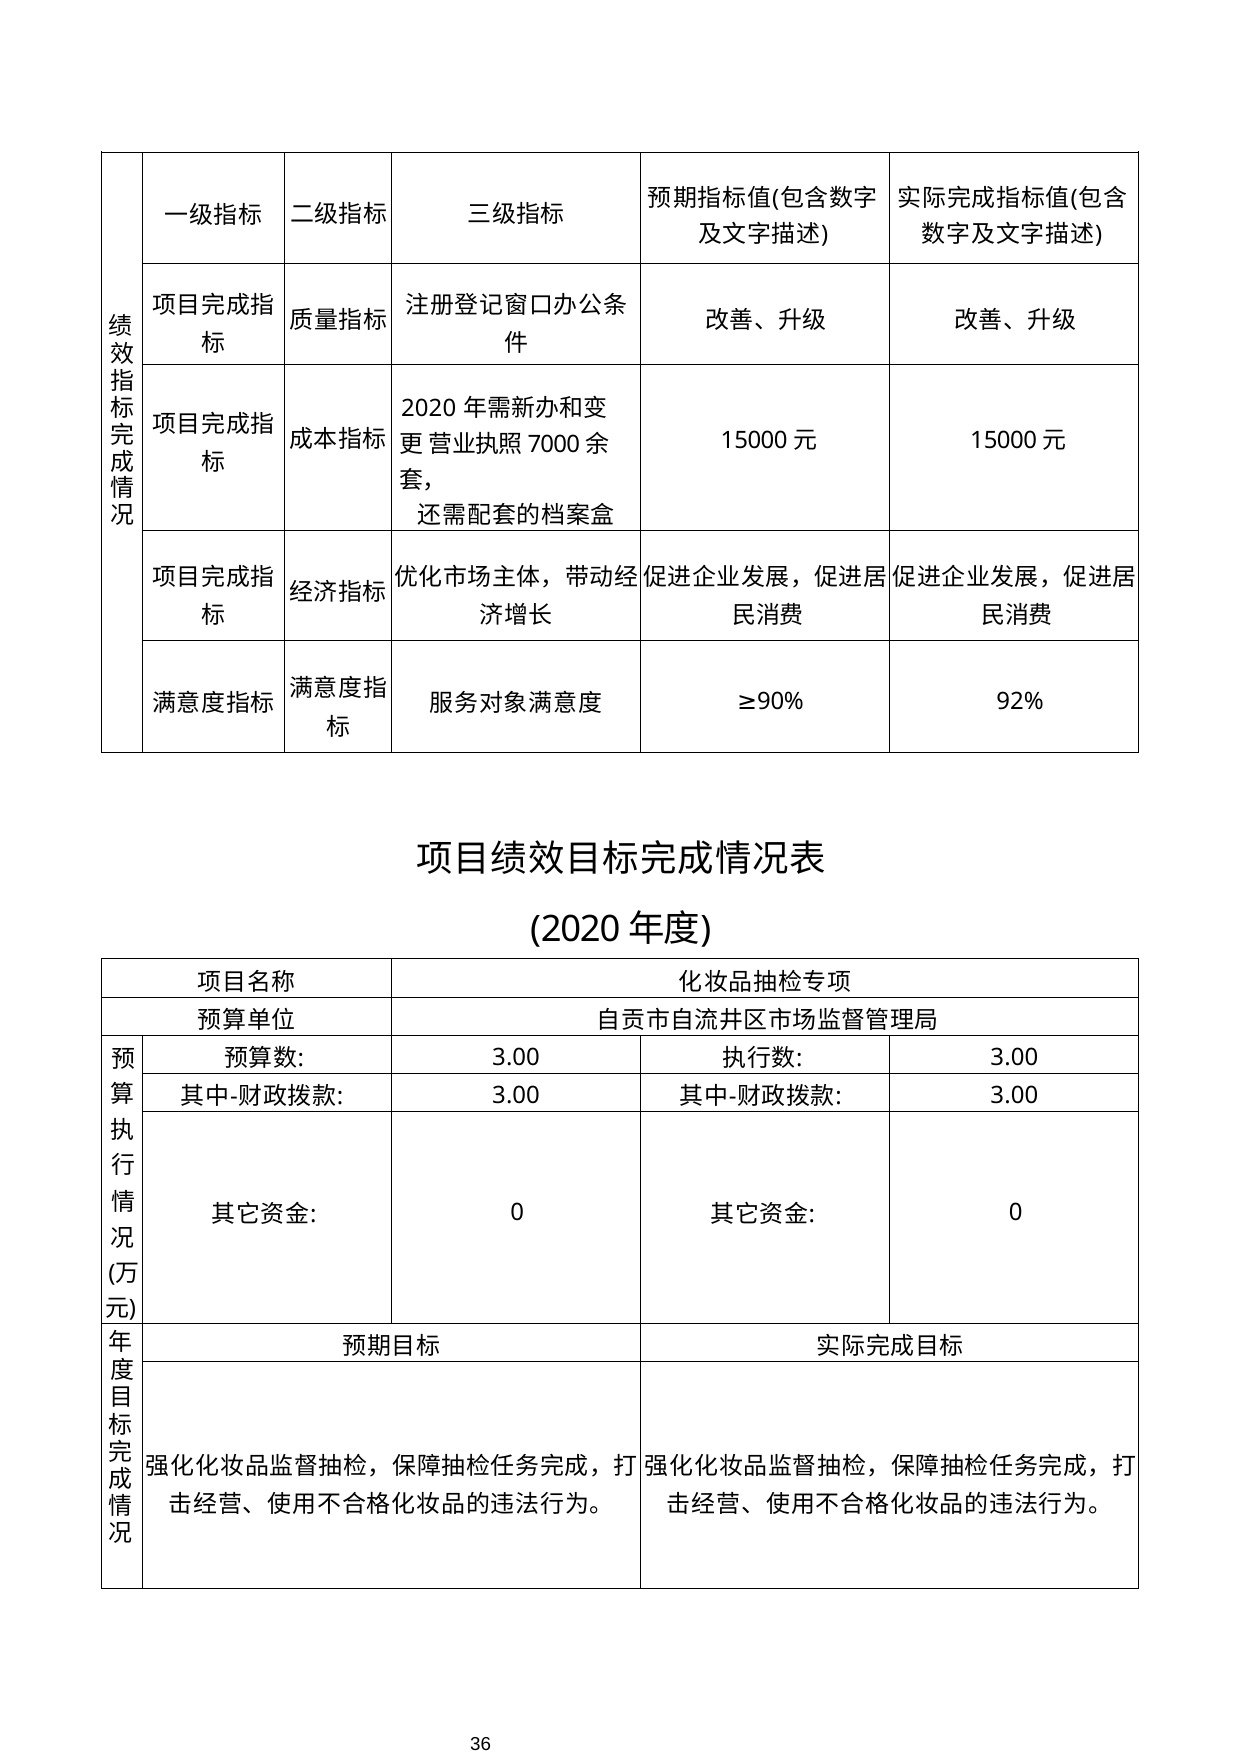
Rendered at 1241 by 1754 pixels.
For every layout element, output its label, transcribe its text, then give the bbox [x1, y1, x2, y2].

text 项目绩效目标完成情况表 [416, 832, 1139, 882]
table_cell 预算单位 [102, 998, 391, 1035]
table_header 绩 效 指 标 完 成 情 况 [102, 153, 142, 752]
table_cell 预 算 执 行 情 况 (万 元) [102, 1036, 142, 1323]
table_cell 预算数: [143, 1036, 391, 1073]
table_header 三级指标 [392, 153, 640, 262]
table_cell 其它资金: [143, 1112, 391, 1323]
table_cell 15000 元 [641, 365, 889, 530]
table_header 预期指标值(包含数字 及文字描述) [641, 153, 889, 262]
table_cell 项目完成指 标 [143, 531, 284, 640]
table_cell 经济指标 [285, 531, 391, 640]
table_cell 促进企业发展，促进居 民消费 [641, 531, 889, 640]
table_cell 0 [890, 1112, 1138, 1323]
table_cell 年 度 目 标 完 成 情 况 [102, 1324, 142, 1588]
table_cell 满意度指标 [143, 641, 284, 752]
table_cell 服务对象满意度 [392, 641, 640, 752]
table_cell 其它资金: [641, 1112, 889, 1323]
table_cell 其中-财政拨款: [641, 1074, 889, 1111]
table_cell 92% [890, 641, 1138, 752]
table_header 化妆品抽检专项 [392, 959, 1138, 997]
table_cell 注册登记窗口办公条 件 [392, 264, 640, 364]
table_header 实际完成指标值(包含 数字及文字描述) [890, 153, 1138, 262]
table_cell 项目完成指 标 [143, 365, 284, 530]
table_cell ≥90% [641, 641, 889, 752]
table_cell 满意度指 标 [285, 641, 391, 752]
table_cell 15000 元 [890, 365, 1138, 530]
table_header 二级指标 [285, 153, 391, 262]
table_cell 2020 年需新办和变更 营业执照 7000 余套， 还需配套的档案盒 [392, 365, 640, 530]
table_cell 实际完成目标 [641, 1324, 1138, 1361]
table_cell 质量指标 [285, 264, 391, 364]
table_header 项目名称 [102, 959, 391, 997]
table_cell 改善、升级 [641, 264, 889, 364]
table_cell 优化市场主体，带动经 济增长 [392, 531, 640, 640]
table_header 一级指标 [143, 153, 284, 262]
table_cell 执行数: [641, 1036, 889, 1073]
table_cell 3.00 [890, 1036, 1138, 1073]
table_cell 强化化妆品监督抽检，保障抽检任务完成，打 击经营、使用不合格化妆品的违法行为。 [143, 1362, 640, 1588]
table_cell 项目完成指 标 [143, 264, 284, 364]
text (2020 年度) [530, 902, 1139, 952]
table_cell 自贡市自流井区市场监督管理局 [392, 998, 1138, 1035]
table_cell 3.00 [392, 1036, 640, 1073]
table_cell 0 [392, 1112, 640, 1323]
table_cell 促进企业发展，促进居 民消费 [890, 531, 1138, 640]
table_cell 3.00 [890, 1074, 1138, 1111]
table_cell 其中-财政拨款: [143, 1074, 391, 1111]
table_cell 改善、升级 [890, 264, 1138, 364]
table_cell 成本指标 [285, 365, 391, 530]
table_cell 预期目标 [143, 1324, 640, 1361]
table_cell 3.00 [392, 1074, 640, 1111]
table_cell 强化化妆品监督抽检，保障抽检任务完成，打 击经营、使用不合格化妆品的违法行为。 [641, 1362, 1138, 1588]
